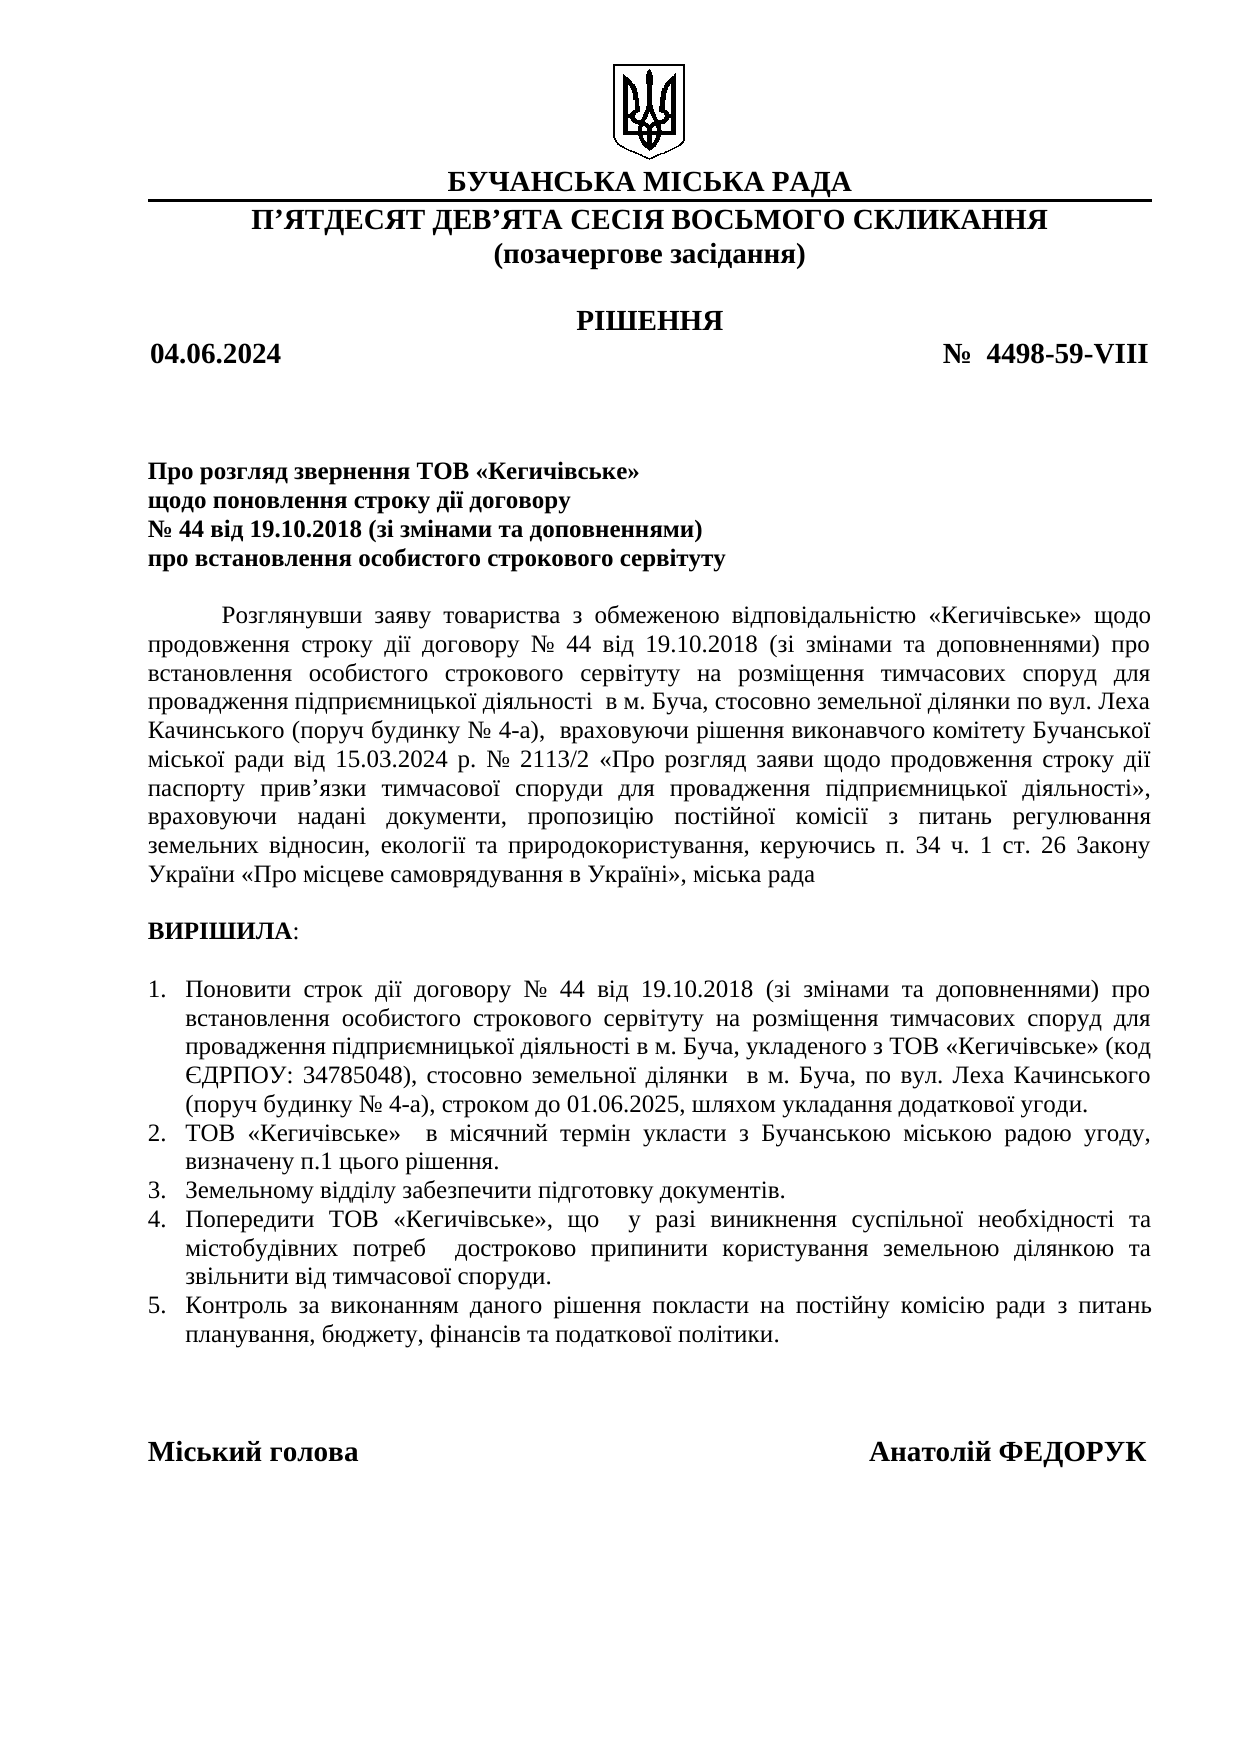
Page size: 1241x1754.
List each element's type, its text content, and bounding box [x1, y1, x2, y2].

text Міський голова Анатолій ФЕДОРУК [148, 1434, 1152, 1467]
text РІШЕННЯ [148, 303, 1152, 337]
text Розглянувши заяву товариства з обмеженою відповідальністю «Кегичівське» щодо продовження строку дії договору № 44 від 19.10.2018 (зі змінами та доповненнями) про встановлення особистого строкового сервітуту на розміщення тимчасових споруд для провадження підприємницької діяльності в м. Буча, стосовно земельної ділянки по вул. Леха Качинського (поруч будинку № 4-а), враховуючи рішення виконавчого комітету Бучанської міської ради від 15.03.2024 р. № 2113/2 «Про розгляд заяви щодо продовження строку дії паспорту прив’язки тимчасової споруди для провадження підприємницької діяльності», враховуючи надані документи, пропозицію постійної комісії з питань регулювання земельних відносин, екології та природокористування, керуючись п. 34 ч. 1 ст. 26 Закону України «Про місцеве самоврядування в Україні», міська рада [148, 600, 1152, 888]
text 04.06.2024 № 4498-59-VIІІ [121, 337, 1152, 370]
text № 44 від 19.10.2018 (зі змінами та доповненнями) [148, 514, 1152, 543]
list Попередити ТОВ «Кегичівське», що у разі виникнення суспільної необхідності та містобудівних потреб достроково припинити користування земельною ділянкою та звільнити від тимчасової споруди. [148, 1204, 1152, 1290]
text ВИРІШИЛА: [148, 916, 1152, 945]
list ТОВ «Кегичівське» в місячний термін укласти з Бучанською міською радою угоду, визначену п.1 цього рішення. [148, 1118, 1152, 1175]
text щодо поновлення строку дії договору [148, 485, 1152, 514]
list Контроль за виконанням даного рішення покласти на постійну комісію ради з питань планування, бюджету, фінансів та податкової політики. [148, 1290, 1152, 1348]
text БУЧАНСЬКА МІСЬКА РАДА [148, 164, 1152, 199]
text (позачергове засідання) [148, 236, 1152, 269]
list Земельному відділу забезпечити підготовку документів. [148, 1175, 1152, 1204]
text Про розгляд звернення ТОВ «Кегичівське» [148, 456, 1152, 485]
text П’ЯТДЕСЯТ ДЕВ’ЯТА СЕСІЯ ВОСЬМОГО СКЛИКАННЯ [148, 202, 1152, 236]
text про встановлення особистого строкового сервітуту [148, 543, 1152, 571]
list Поновити строк дії договору № 44 від 19.10.2018 (зі змінами та доповненнями) про встановлення особистого строкового сервітуту на розміщення тимчасових споруд для провадження підприємницької діяльності в м. Буча, укладеного з ТОВ «Кегичівське» (код ЄДРПОУ: 34785048), стосовно земельної ділянки в м. Буча, по вул. Леха Качинського (поруч будинку № 4-а), строком до 01.06.2025, шляхом укладання додаткової угоди. [148, 974, 1152, 1118]
